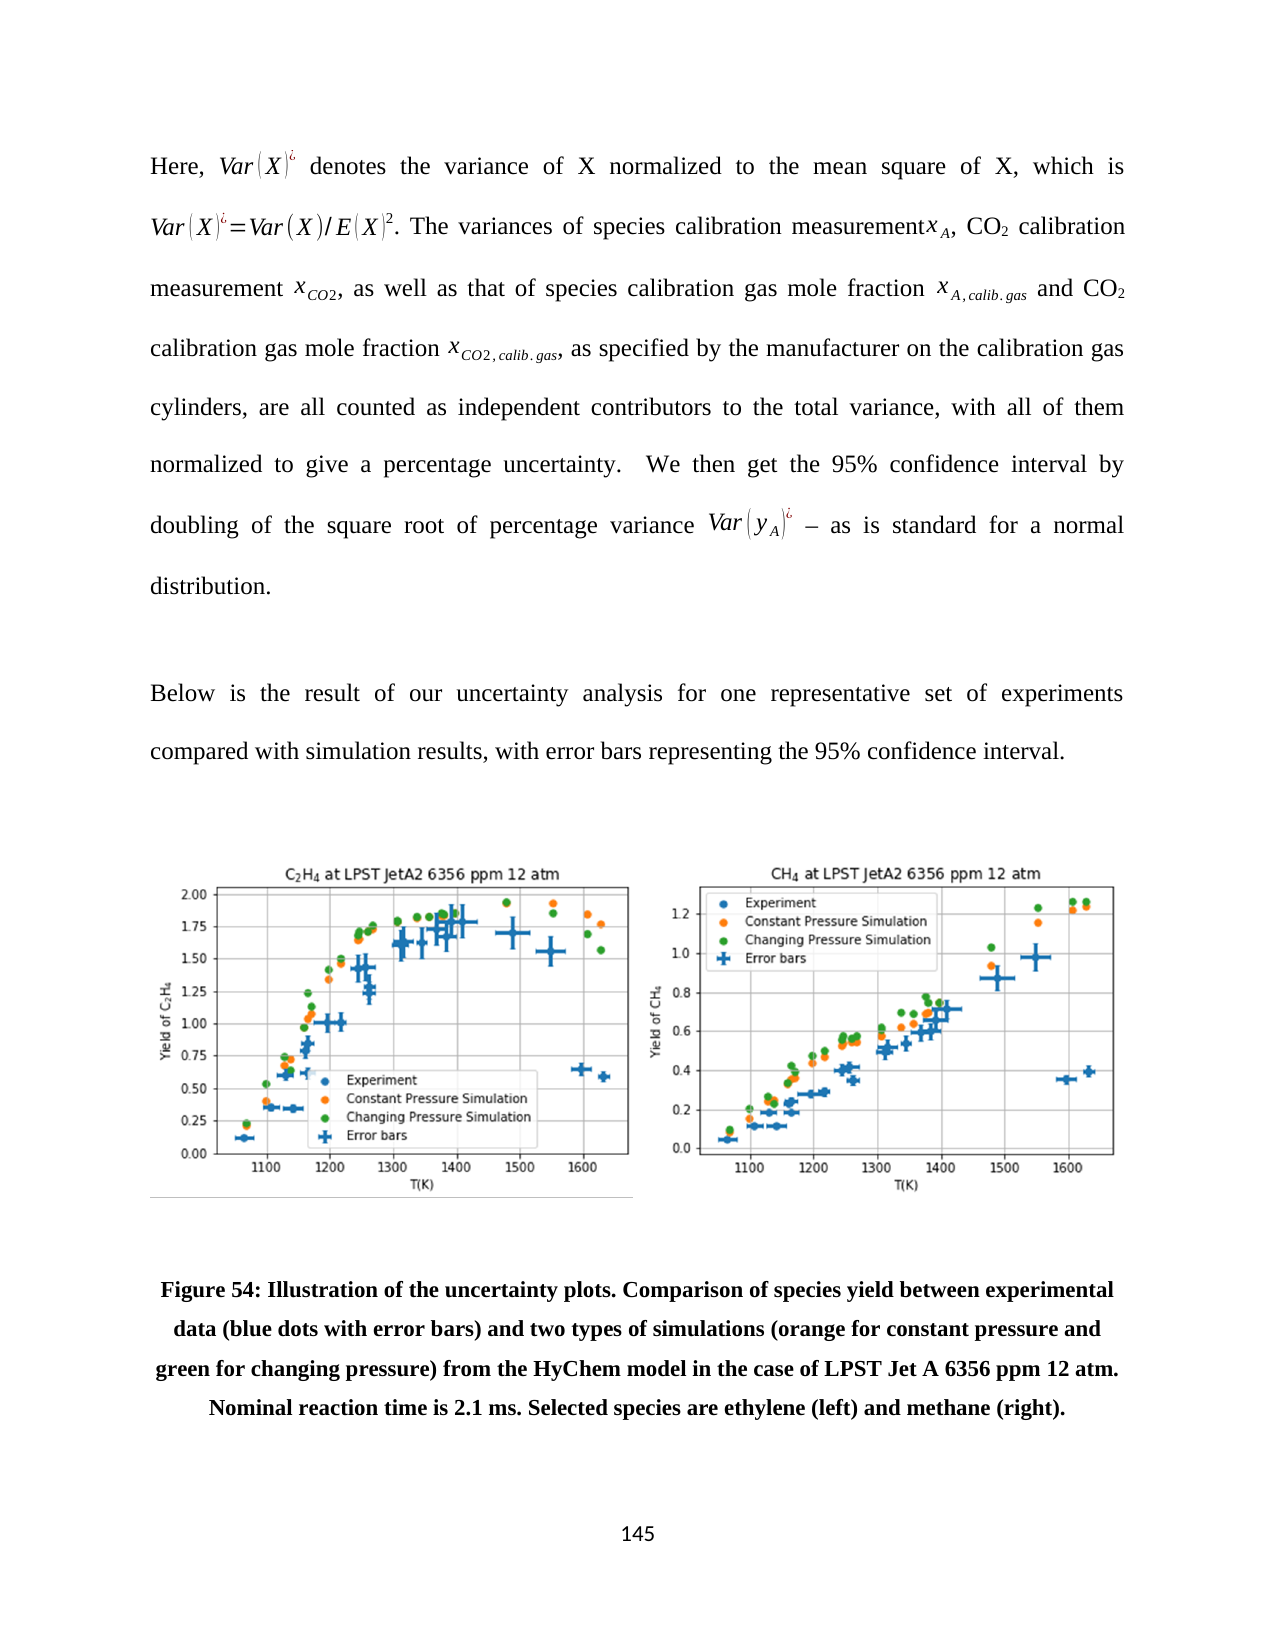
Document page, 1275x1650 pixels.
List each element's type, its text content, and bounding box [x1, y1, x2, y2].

text Below is the result of our uncertainty analysis for one representative set of experiments compared with simulation results, with error bars representing the 95% confidence interval. [150, 678, 1125, 764]
list Here, denotes the variance of X normalized to the mean square of X, which is . The variances of species calibration measurement, CO2 calibration measurement , as well as that of species calibration gas mole fraction and CO2 calibration gas mole fraction , as specified by the manufacturer on the calibration gas cylinders, are all counted as independent contributors to the total variance, with all of them normalized to give a percentage uncertainty. We then get the 95% confidence interval by doubling of the square root of percentage variance – as is standard for a normal distribution. [150, 150, 1125, 599]
text Figure 54: Illustration of the uncertainty plots. Comparison of species yield between experimental data (blue dots with error bars) and two types of simulations (orange for constant pressure and green for changing pressure) from the HyChem model in the case of LPST Jet A 6356 ppm 12 atm. Nominal reaction time is 2.1 ms. Selected species are ethylene (left) and methane (right). [150, 1276, 1125, 1421]
picture [150, 843, 1119, 1198]
